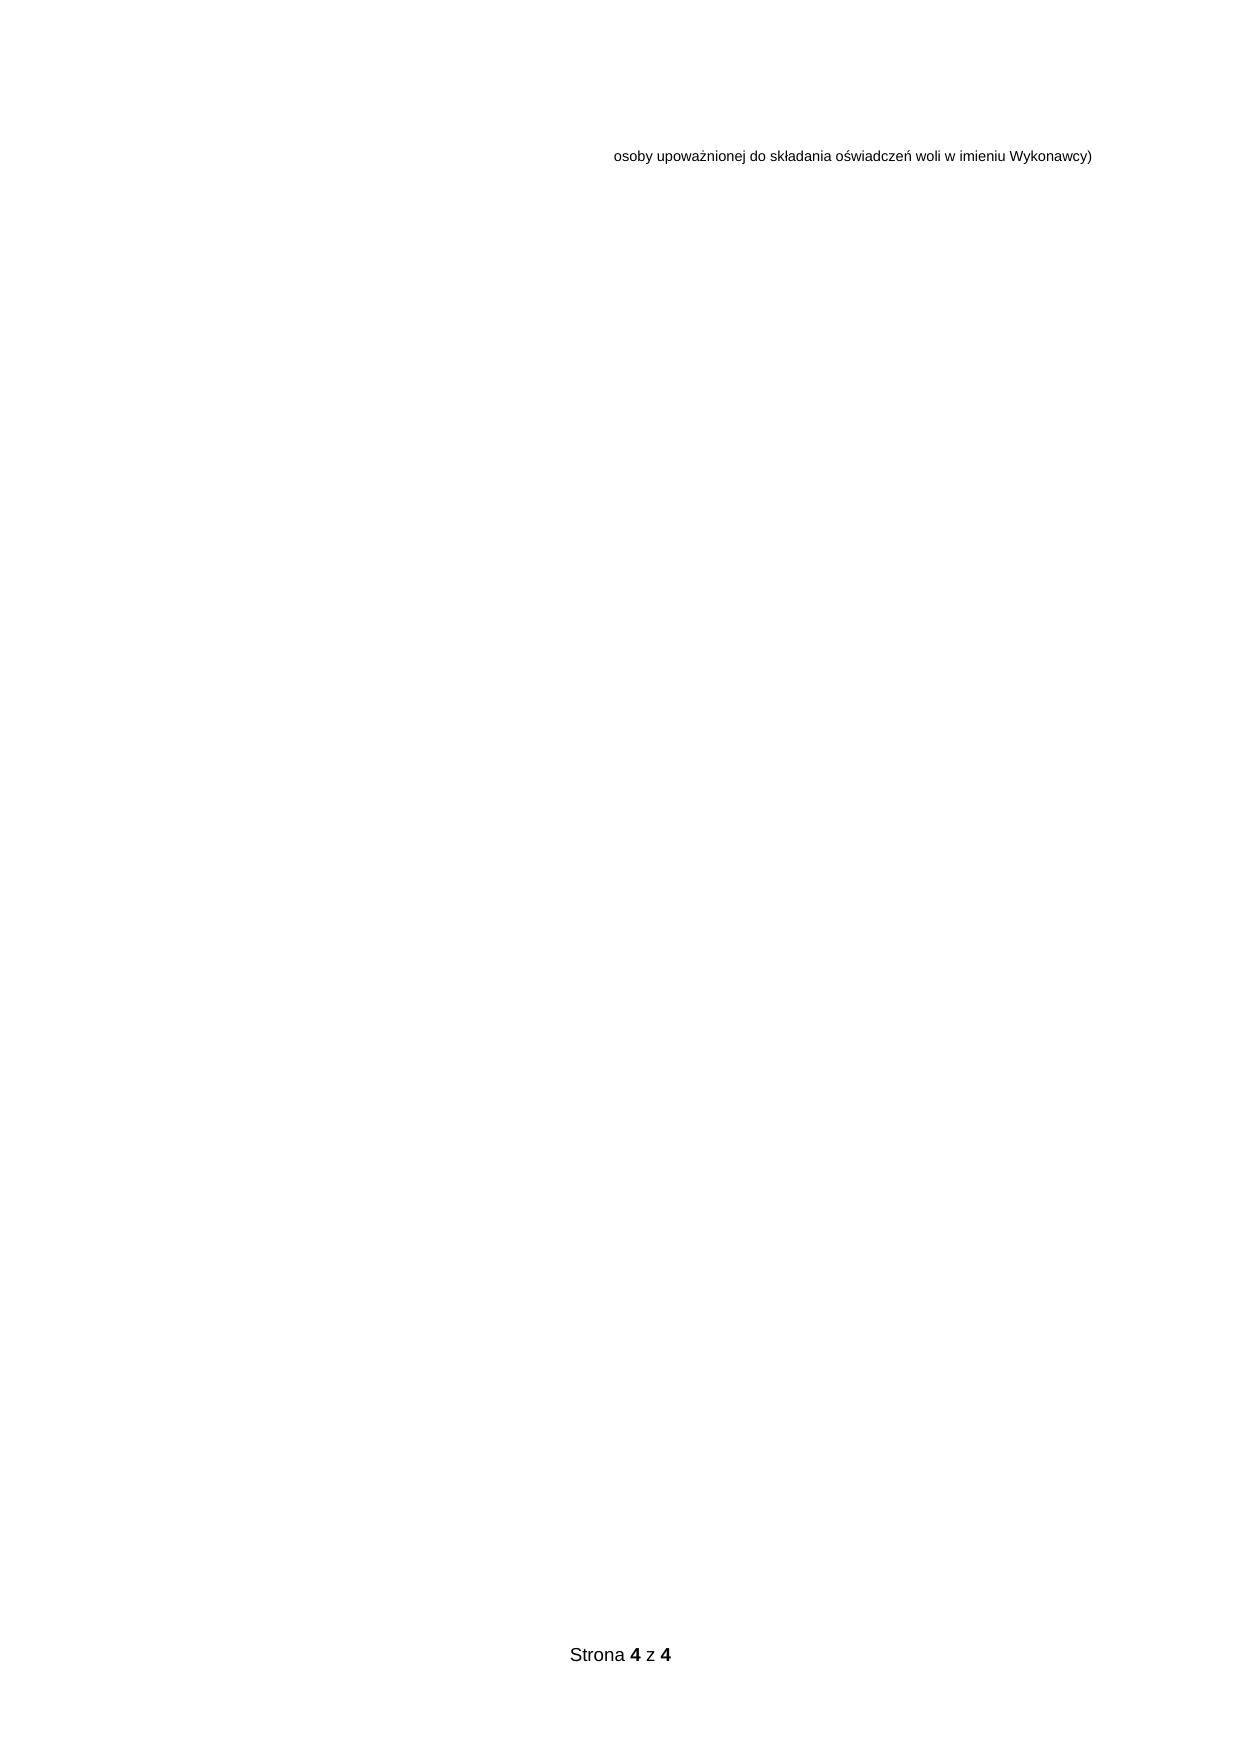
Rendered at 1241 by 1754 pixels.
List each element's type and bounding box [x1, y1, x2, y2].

text [223, 148, 1092, 164]
